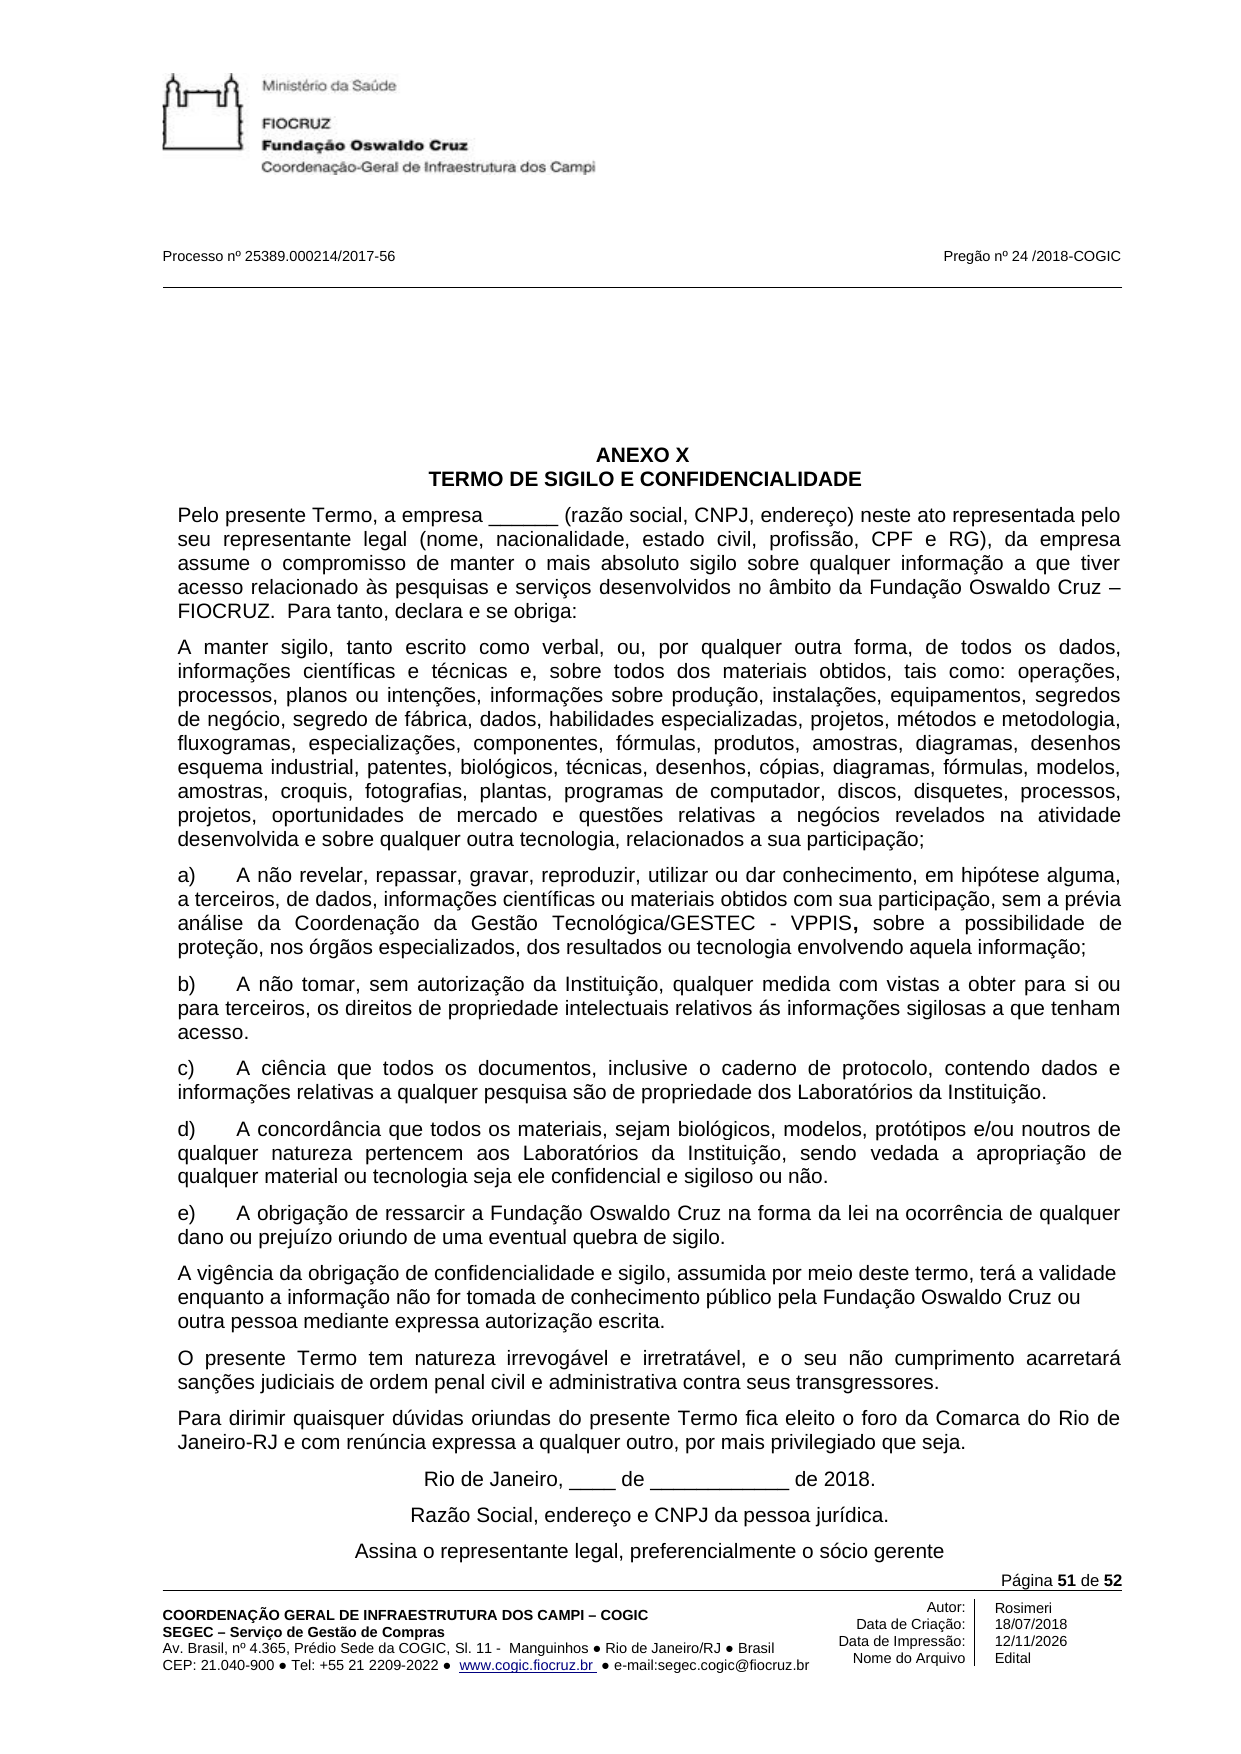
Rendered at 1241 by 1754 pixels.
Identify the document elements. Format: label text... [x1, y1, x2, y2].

list A ciência que todos os documentos, inclusive o caderno de protocolo, contendo dados e informações relativas a qualquer pesquisa são de propriedade dos Laboratórios da Instituição. [177, 1056, 1122, 1104]
text TERMO DE SIGILO E CONFIDENCIALIDADE [162, 466, 1122, 490]
text A manter sigilo, tanto escrito como verbal, ou, por qualquer outra forma, de todos os dados, informações científicas e técnicas e, sobre todos dos materiais obtidos, tais como: operações, processos, planos ou intenções, informações sobre produção, instalações, equipamentos, segredos de negócio, segredo de fábrica, dados, habilidades especializadas, projetos, métodos e metodologia, fluxogramas, especializações, componentes, fórmulas, produtos, amostras, diagramas, desenhos esquema industrial, patentes, biológicos, técnicas, desenhos, cópias, diagramas, fórmulas, modelos, amostras, croquis, fotografias, plantas, programas de computador, discos, disquetes, processos, projetos, oportunidades de mercado e questões relativas a negócios revelados na atividade desenvolvida e sobre qualquer outra tecnologia, relacionados a sua participação; [177, 635, 1122, 851]
list A não revelar, repassar, gravar, reproduzir, utilizar ou dar conhecimento, em hipótese alguma, a terceiros, de dados, informações científicas ou materiais obtidos com sua participação, sem a prévia análise da Coordenação da Gestão Tecnológica/GESTEC - VPPIS, sobre a possibilidade de proteção, nos órgãos especializados, dos resultados ou tecnologia envolvendo aquela informação; [177, 863, 1122, 959]
text Pelo presente Termo, a empresa ______ (razão social, CNPJ, endereço) neste ato representada pelo seu representante legal (nome, nacionalidade, estado civil, profissão, CPF e RG), da empresa assume o compromisso de manter o mais absoluto sigilo sobre qualquer informação a que tiver acesso relacionado às pesquisas e serviços desenvolvidos no âmbito da Fundação Oswaldo Cruz – FIOCRUZ. Para tanto, declara e se obriga: [177, 503, 1122, 623]
text O presente Termo tem natureza irrevogável e irretratável, e o seu não cumprimento acarretará sanções judiciais de ordem penal civil e administrativa contra seus transgressores. [177, 1346, 1122, 1393]
list A obrigação de ressarcir a Fundação Oswaldo Cruz na forma da lei na ocorrência de qualquer dano ou prejuízo oriundo de uma eventual quebra de sigilo. [177, 1201, 1122, 1249]
text Assina o representante legal, preferencialmente o sócio gerente [177, 1539, 1122, 1563]
text Rio de Janeiro, ____ de ____________ de 2018. [177, 1466, 1122, 1490]
picture [162, 73, 596, 175]
text ANEXO X [162, 442, 1122, 466]
list A concordância que todos os materiais, sejam biológicos, modelos, protótipos e/ou noutros de qualquer natureza pertencem aos Laboratórios da Instituição, sendo vedada a apropriação de qualquer material ou tecnologia seja ele confidencial e sigiloso ou não. [177, 1140, 1122, 1188]
text Razão Social, endereço e CNPJ da pessoa jurídica. [177, 1503, 1122, 1527]
text A vigência da obrigação de confidencialidade e sigilo, assumida por meio deste termo, terá a validade enquanto a informação não for tomada de conhecimento público pela Fundação Oswaldo Cruz ou outra pessoa mediante expressa autorização escrita. [177, 1261, 1122, 1333]
list A não tomar, sem autorização da Instituição, qualquer medida com vistas a obter para si ou para terceiros, os direitos de propriedade intelectuais relativos ás informações sigilosas a que tenham acesso. [177, 972, 1122, 1043]
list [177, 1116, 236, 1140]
text Para dirimir quaisquer dúvidas oriundas do presente Termo fica eleito o foro da Comarca do Rio de Janeiro-RJ e com renúncia expressa a qualquer outro, por mais privilegiado que seja. [177, 1406, 1122, 1454]
